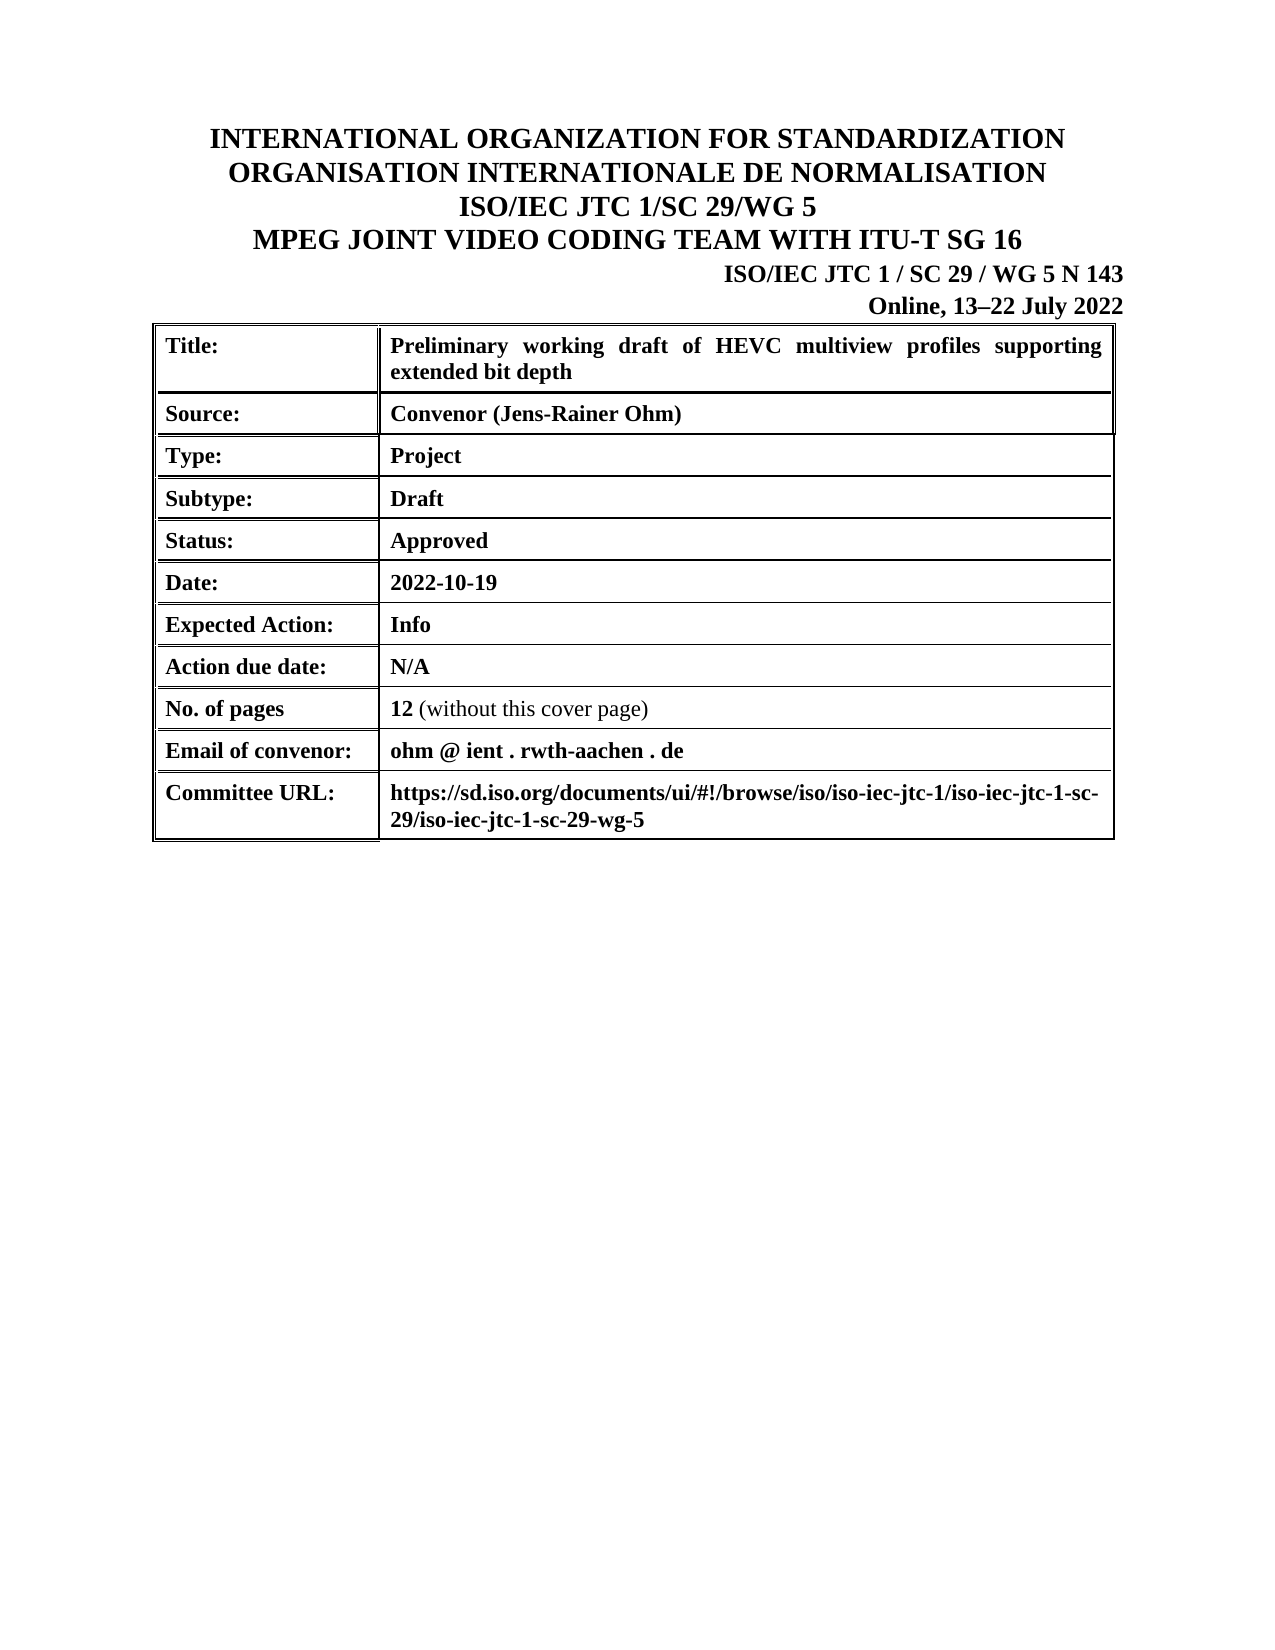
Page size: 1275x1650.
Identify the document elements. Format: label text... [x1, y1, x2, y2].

table_cell [150, 321, 1125, 843]
table_cell ISO/IEC JTC 1 / SC 29 / WG 5 N 143 [150, 257, 1125, 289]
table_header INTERNATIONAL ORGANIZATION FOR STANDARDIZATION ORGANISATION INTERNATIONALE DE NORMALISATION ISO/IEC JTC 1/SC 29/WG 5 MPEG JOINT VIDEO CODING TEAM WITH ITU-T SG 16 [150, 120, 1125, 257]
table_cell Online, 13–22 July 2022 [150, 289, 1125, 321]
